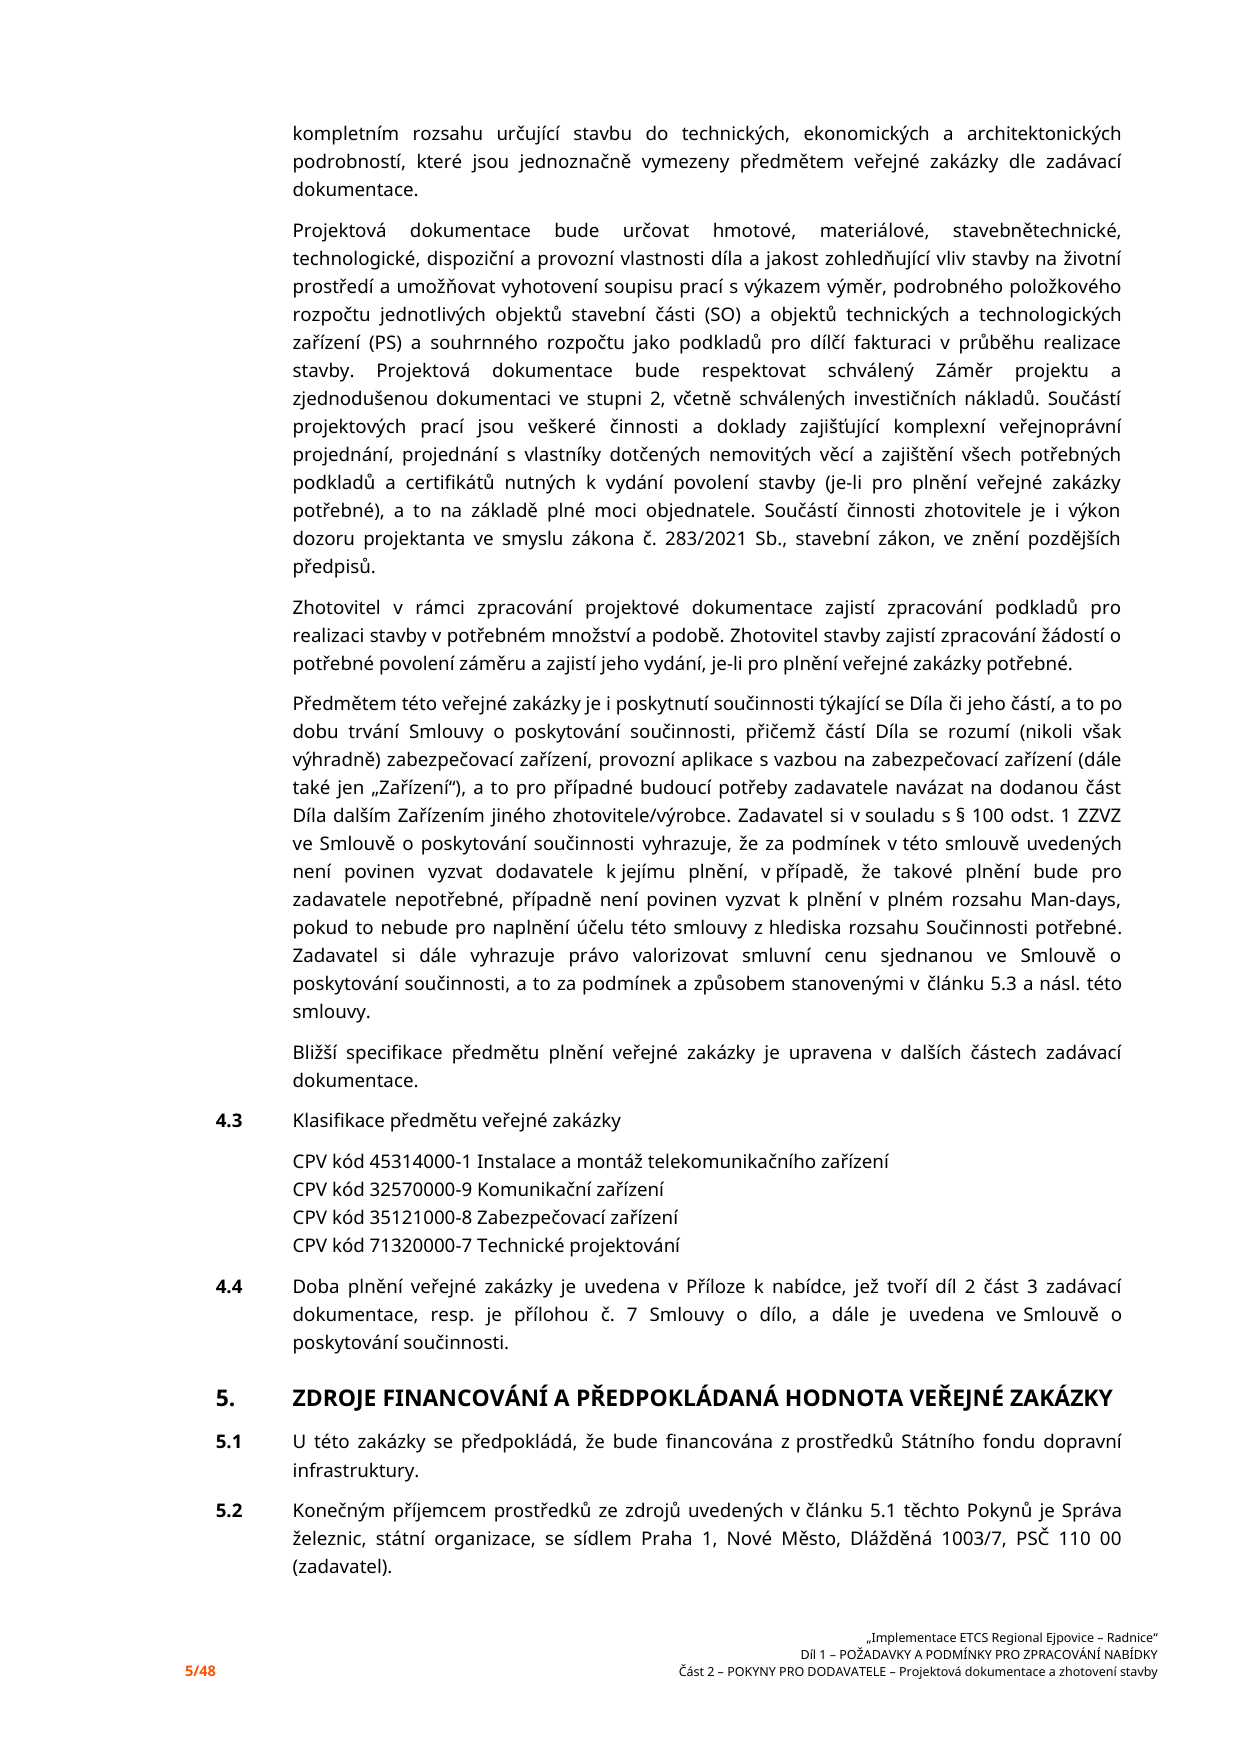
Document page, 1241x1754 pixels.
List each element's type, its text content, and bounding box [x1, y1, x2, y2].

list CPV kód 35121000-8 Zabezpečovací zařízení [292, 1204, 1122, 1230]
text Konečným příjemcem prostředků ze zdrojů uvedených v článku 5.1 těchto Pokynů je Správa železnic, státní organizace, se sídlem Praha 1, Nové Město, Dlážděná 1003/7, PSČ 110 00 (zadavatel). [216, 1497, 1122, 1579]
text Doba plnění veřejné zakázky je uvedena v Příloze k nabídce, jež tvoří díl 2 část 3 zadávací dokumentace, resp. je přílohou č. 7 Smlouvy o dílo, a dále je uvedena ve Smlouvě o poskytování součinnosti. [216, 1273, 1122, 1354]
text Klasifikace předmětu veřejné zakázky [216, 1108, 1122, 1133]
text U této zakázky se předpokládá, že bude financována z prostředků Státního fondu dopravní infrastruktury. [216, 1429, 1122, 1482]
text Předmětem této veřejné zakázky je i poskytnutí součinnosti týkající se Díla či jeho částí, a to po dobu trvání Smlouvy o poskytování součinnosti, přičemž částí Díla se rozumí (nikoli však výhradně) zabezpečovací zařízení, provozní aplikace s vazbou na zabezpečovací zařízení (dále také jen „Zařízení“), a to pro případné budoucí potřeby zadavatele navázat na dodanou část Díla dalším Zařízením jiného zhotovitele/výrobce. Zadavatel si v souladu s § 100 odst. 1 ZZVZ ve Smlouvě o poskytování součinnosti vyhrazuje, že za podmínek v této smlouvě uvedených není povinen vyzvat dodavatele k jejímu plnění, v případě, že takové plnění bude pro zadavatele nepotřebné, případně není povinen vyzvat k plnění v plném rozsahu Man-days, pokud to nebude pro naplnění účelu této smlouvy z hlediska rozsahu Součinnosti potřebné. Zadavatel si dále vyhrazuje právo valorizovat smluvní cenu sjednanou ve Smlouvě o poskytování součinnosti, a to za podmínek a způsobem stanovenými v článku 5.3 a násl. této smlouvy. [292, 785, 1122, 1024]
text Bližší specifikace předmětu plnění veřejné zakázky je upravena v dalších částech zadávací dokumentace. [292, 1039, 1122, 1093]
text ZDROJE FINANCOVÁNÍ a PŘEDPOKLÁDANÁ HODNOTA VEŘEJNÉ ZAKÁZKY [216, 1382, 1122, 1413]
list CPV kód 32570000-9 Komunikační zařízení [292, 1176, 1122, 1202]
text Zhotovitel v rámci zpracování projektové dokumentace zajistí zpracování podkladů pro realizaci stavby v potřebném množství a podobě. Zhotovitel stavby zajistí zpracování žádostí o potřebné povolení záměru a zajistí jeho vydání, je-li pro plnění veřejné zakázky potřebné. [292, 594, 1122, 676]
text Projektová dokumentace bude určovat hmotové, materiálové, stavebnětechnické, technologické, dispoziční a provozní vlastnosti díla a jakost zohledňující vliv stavby na životní prostředí a umožňovat vyhotovení soupisu prací s výkazem výměr, podrobného položkového rozpočtu jednotlivých objektů stavební části (SO) a objektů technických a technologických zařízení (PS) a souhrnného rozpočtu jako podkladů pro dílčí fakturaci v průběhu realizace stavby. Projektová dokumentace bude respektovat schválený Záměr projektu a zjednodušenou dokumentaci ve stupni 2, včetně schválených investičních nákladů. Součástí projektových prací jsou veškeré činnosti a doklady zajišťující komplexní veřejnoprávní projednání, projednání s vlastníky dotčených nemovitých věcí a zajištění všech potřebných podkladů a certifikátů nutných k vydání povolení stavby (je-li pro plnění veřejné zakázky potřebné), a to na základě plné moci objednatele. Součástí činnosti zhotovitele je i výkon dozoru projektanta ve smyslu zákona č. 283/2021 Sb., stavební zákon, ve znění pozdějších předpisů. [292, 217, 1122, 579]
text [292, 121, 1122, 202]
list CPV kód 71320000-7 Technické projektování [292, 1232, 1122, 1258]
list CPV kód 45314000-1 Instalace a montáž telekomunikačního zařízení [292, 1148, 1122, 1174]
